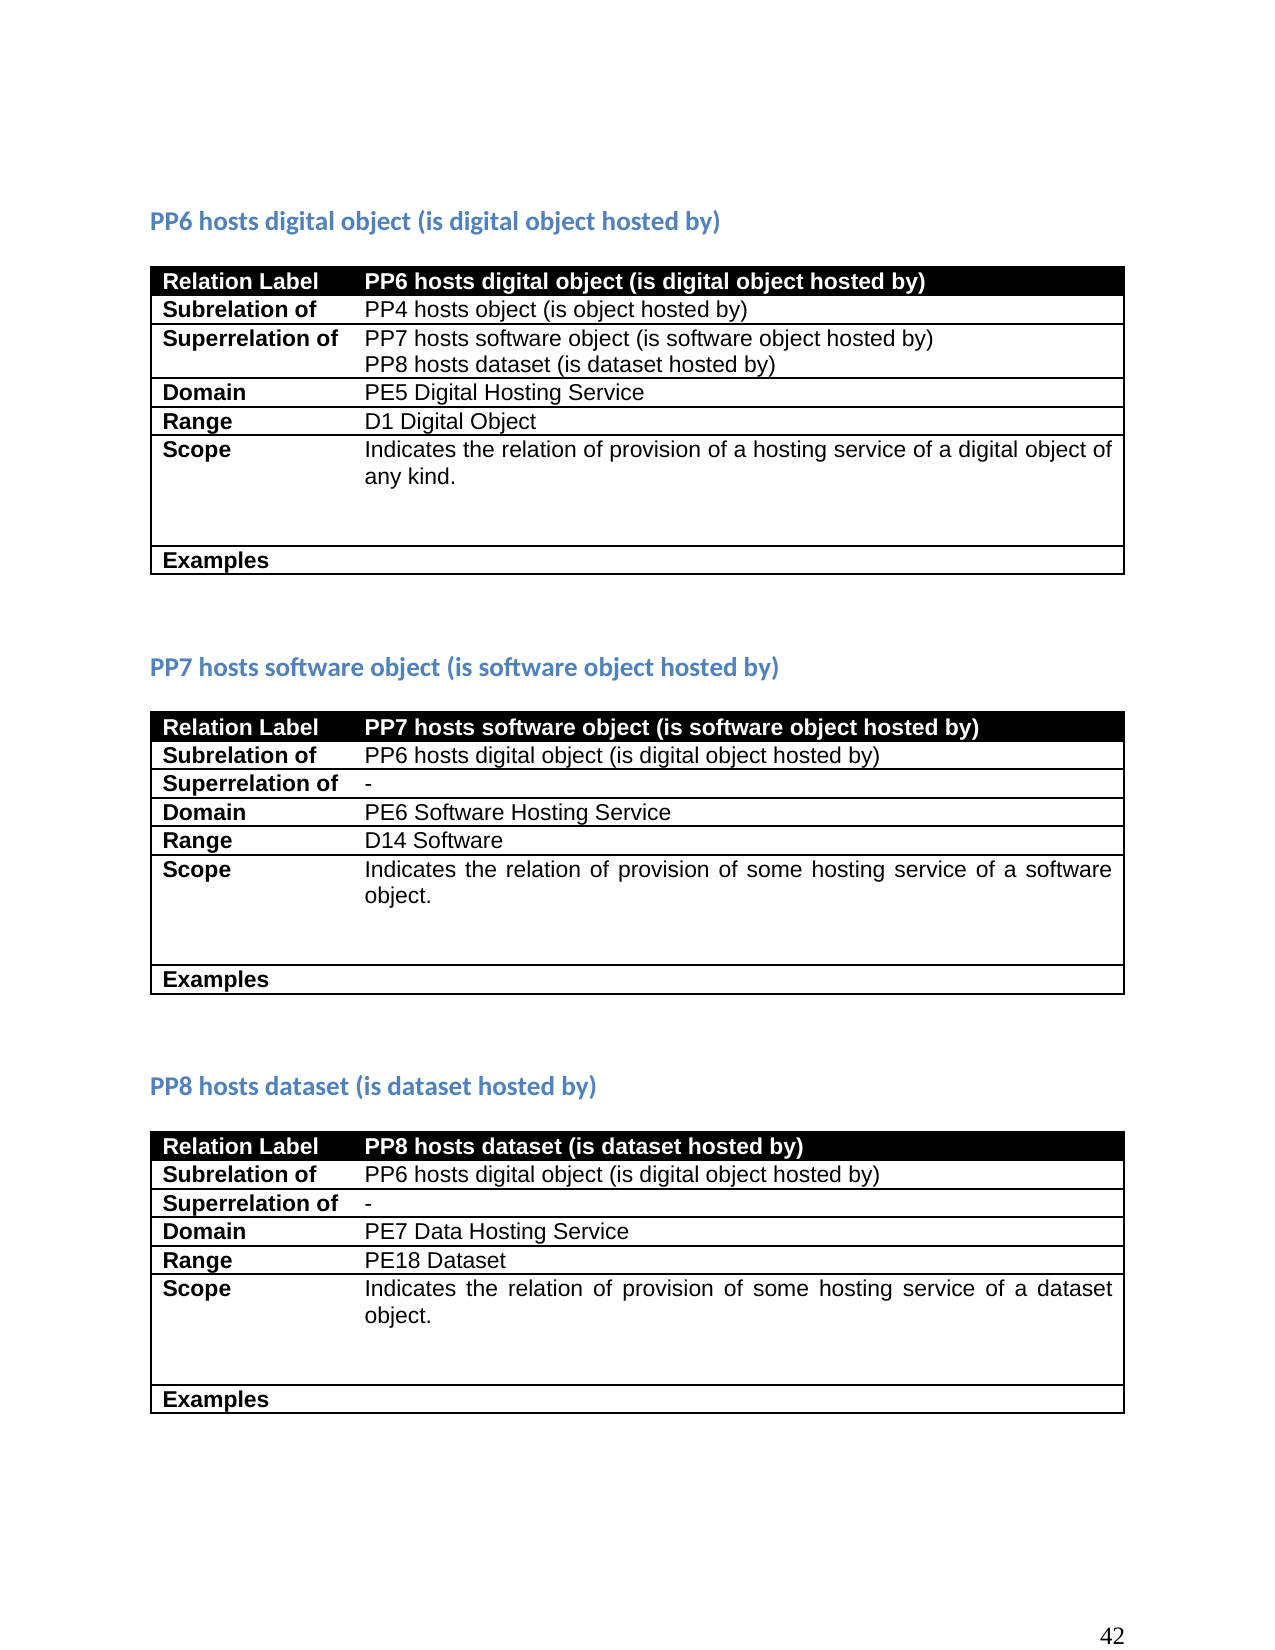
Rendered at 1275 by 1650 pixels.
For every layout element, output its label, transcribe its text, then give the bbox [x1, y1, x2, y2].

table_cell Subrelation of [152, 296, 353, 322]
table_header PP7 hosts software object (is software object hosted by) [353, 714, 1123, 740]
table_cell Subrelation of [152, 742, 353, 768]
table_cell PP4 hosts object (is object hosted by) [353, 296, 1123, 322]
table_cell PP6 hosts digital object (is digital object hosted by) [353, 742, 1123, 768]
table_cell Superrelation of [152, 770, 353, 797]
table_cell PP6 hosts digital object (is digital object hosted by) [353, 1161, 1123, 1188]
table_cell Superrelation of [152, 1190, 353, 1216]
table_cell Range [152, 1247, 353, 1273]
table_cell [353, 547, 1123, 573]
table_cell PE5 Digital Hosting Service [353, 379, 1123, 406]
table_cell Domain [152, 799, 353, 825]
subtitle PP6 hosts digital object (is digital object hosted by) [150, 204, 1125, 237]
table_header PP6 hosts digital object (is digital object hosted by) [353, 268, 1123, 294]
table_cell Examples [152, 547, 353, 573]
table_cell PP7 hosts software object (is software object hosted by) PP8 hosts dataset (is dataset hosted by) [353, 325, 1123, 377]
table_cell PE7 Data Hosting Service [353, 1218, 1123, 1245]
table_cell Indicates the relation of provision of some hosting service of a software object. [353, 856, 1123, 964]
table_cell Scope [152, 1275, 353, 1383]
table_cell Examples [152, 966, 353, 992]
table_cell Subrelation of [152, 1161, 353, 1188]
table_header Relation Label [152, 268, 353, 294]
table_cell PE6 Software Hosting Service [353, 799, 1123, 825]
table_cell Superrelation of [152, 325, 353, 377]
table_cell - [353, 770, 1123, 797]
table_cell D1 Digital Object [353, 408, 1123, 434]
subtitle PP8 hosts dataset (is dataset hosted by) [150, 1069, 1125, 1102]
table_cell PE18 Dataset [353, 1247, 1123, 1273]
table_cell Range [152, 827, 353, 854]
table_cell Indicates the relation of provision of some hosting service of a dataset object. [353, 1275, 1123, 1383]
table_cell [353, 1386, 1123, 1412]
table_cell Indicates the relation of provision of a hosting service of a digital object of any kind. [353, 436, 1123, 544]
table_cell - [353, 1190, 1123, 1216]
table_cell Scope [152, 856, 353, 964]
table_cell [353, 966, 1123, 992]
subtitle PP7 hosts software object (is software object hosted by) [150, 650, 1125, 683]
table_cell Range [152, 408, 353, 434]
table_cell Scope [152, 436, 353, 544]
table_cell Domain [152, 1218, 353, 1245]
table_cell Examples [152, 1386, 353, 1412]
table_header Relation Label [152, 1133, 353, 1159]
table_header PP8 hosts dataset (is dataset hosted by) [353, 1133, 1123, 1159]
table_header Relation Label [152, 714, 353, 740]
table_cell D14 Software [353, 827, 1123, 854]
table_cell Domain [152, 379, 353, 406]
